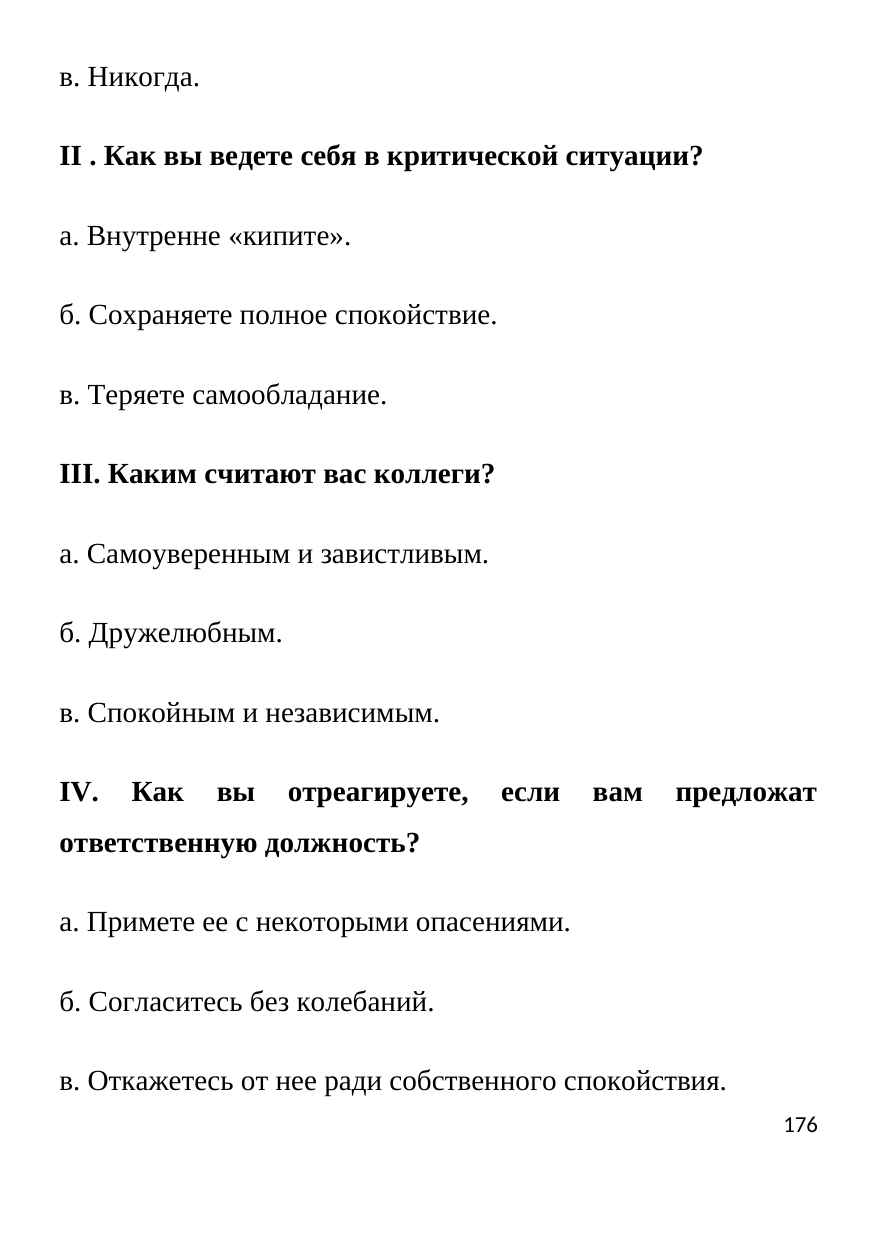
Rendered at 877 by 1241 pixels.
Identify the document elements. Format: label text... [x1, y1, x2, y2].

text а. Самоуверенным и завистливым. [59, 536, 818, 569]
text б. Дружелюбным. [59, 615, 818, 649]
text а. Примете ее с некоторыми опасениями. [59, 904, 818, 938]
text б. Согласитесь без колебаний. [59, 984, 818, 1017]
text II . Как вы ведете себя в критической ситуации? [59, 138, 818, 172]
text в. Откажетесь от нее ради собственного спокойствия. [59, 1063, 818, 1097]
text IV. Как вы отреагируете, если вам предложат ответственную должность? [59, 774, 818, 858]
text а. Внутренне «кипите». [59, 218, 818, 252]
text б. Сохраняете полное спокойствие. [59, 297, 818, 331]
text в. Спокойным и независимым. [59, 695, 818, 728]
text в. Теряете самообладание. [59, 377, 818, 411]
text в. Никогда. [59, 59, 818, 93]
text III. Каким считают вас коллеги? [59, 456, 818, 490]
